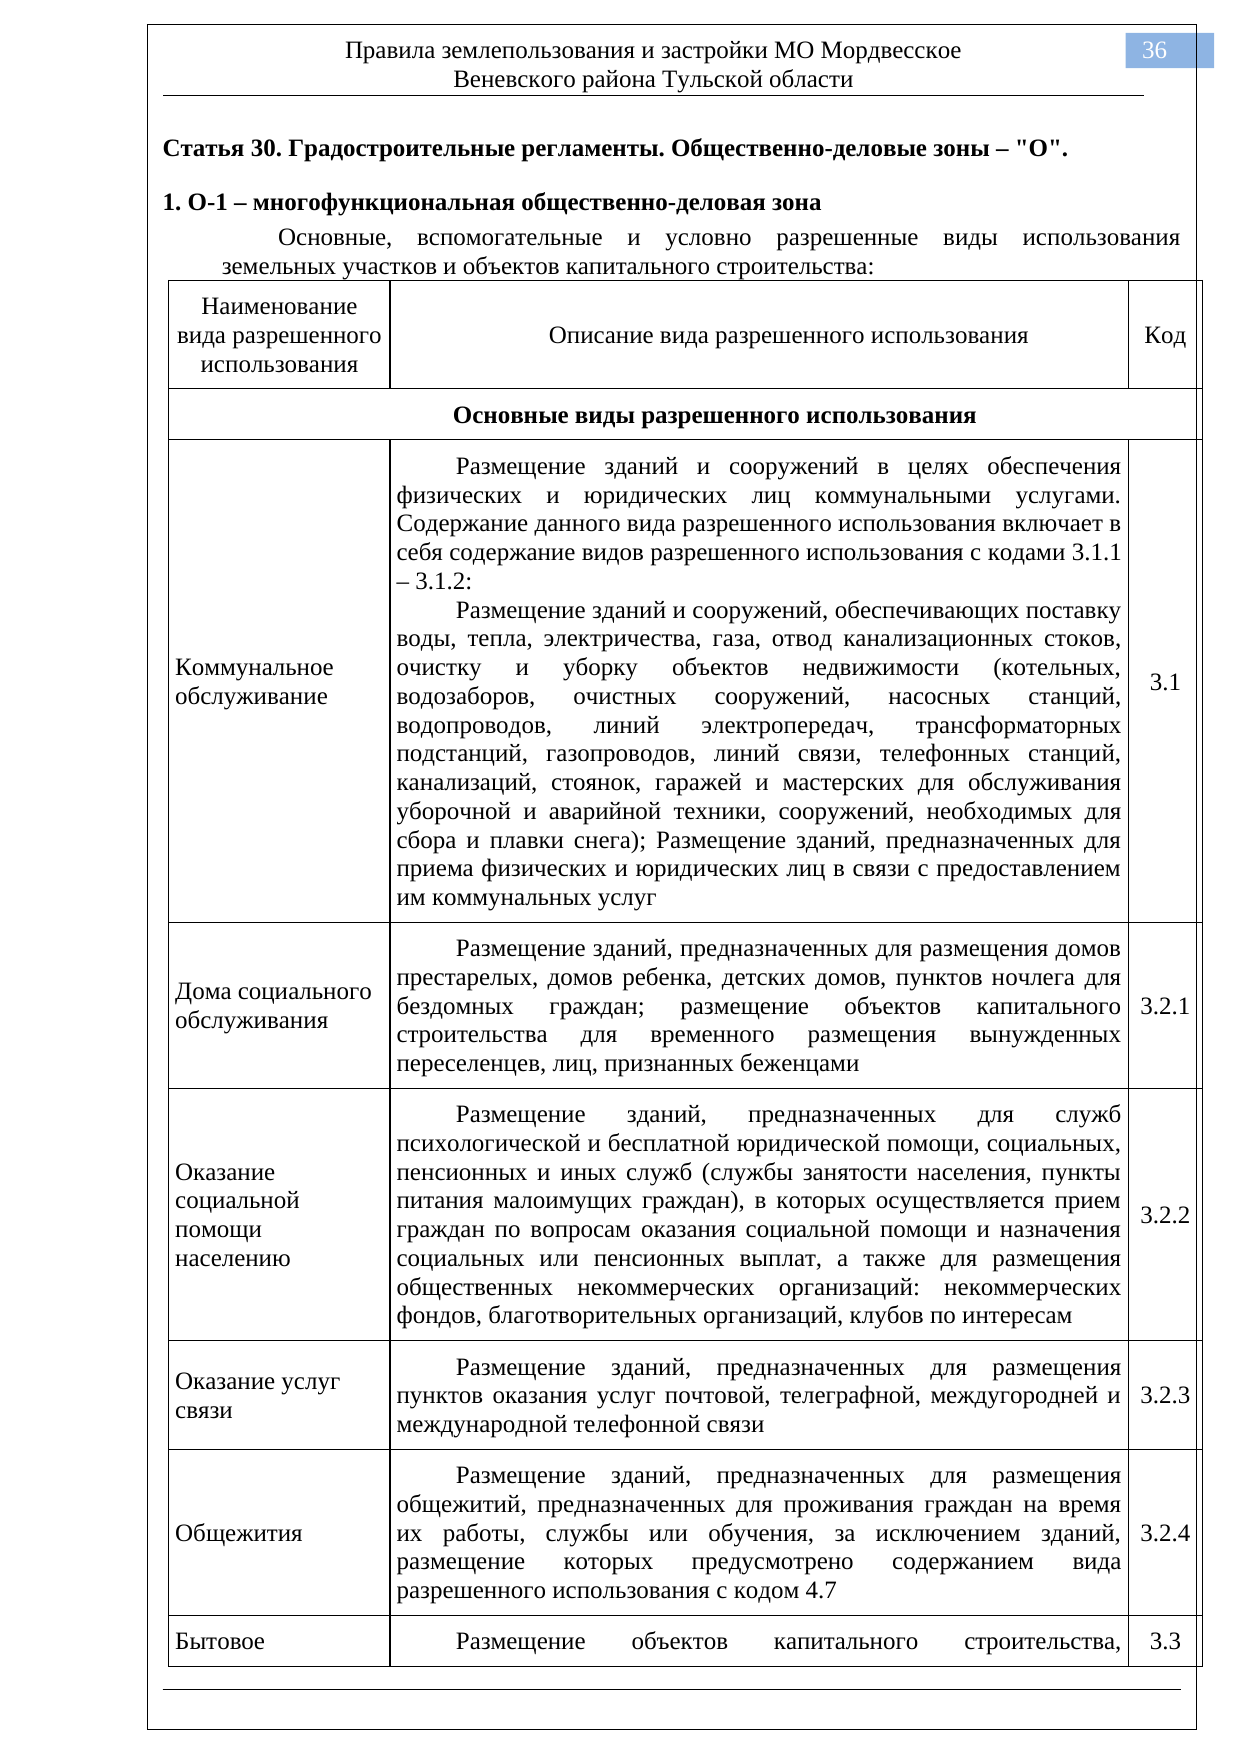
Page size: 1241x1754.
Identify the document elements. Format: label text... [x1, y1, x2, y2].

table_cell Размещение зданий, предназначенных для размещения домов престарелых, домов ребенка, детских домов, пунктов ночлега для бездомных граждан; размещение объектов капитального строительства для временного размещения вынужденных переселенцев, лиц, признанных беженцами [391, 923, 1128, 1088]
table_cell Оказание социальной помощи населению [169, 1089, 389, 1340]
table_header Описание вида разрешенного использования [391, 281, 1128, 388]
table_cell 3.3 [1129, 1616, 1196, 1666]
table_header Код [1129, 281, 1196, 388]
table_cell 3.2.4 [1129, 1450, 1196, 1614]
subtitle Статья 30. Градостроительные регламенты. Общественно-деловые зоны – "О". [162, 133, 1181, 162]
table_cell Оказание услуг связи [169, 1341, 389, 1448]
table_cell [391, 1616, 1128, 1666]
table_cell 3.2.1 [1129, 923, 1196, 1088]
table_header Наименование вида разрешенного использования [169, 281, 389, 388]
table_cell Размещение зданий и сооружений в целях обеспечения физических и юридических лиц коммунальными услугами. Содержание данного вида разрешенного использования включает в себя содержание видов разрешенного использования с кодами 3.1.1 – 3.1.2: Размещение зданий и сооружений, обеспечивающих поставку воды, тепла, электричества, газа, отвод канализационных стоков, очистку и уборку объектов недвижимости (котельных, водозаборов, очистных сооружений, насосных станций, водопроводов, линий электропередач, трансформаторных подстанций, газопроводов, линий связи, телефонных станций, канализаций, стоянок, гаражей и мастерских для обслуживания уборочной и аварийной техники, сооружений, необходимых для сбора и плавки снега); Размещение зданий, предназначенных для приема физических и юридических лиц в связи с предоставлением им коммунальных услуг [391, 440, 1128, 922]
subtitle 1. О-1 – многофункциональная общественно-деловая зона [162, 187, 1181, 216]
table_cell Основные виды разрешенного использования [169, 389, 1196, 439]
text Основные, вспомогательные и условно разрешенные виды использования земельных участков и объектов капитального строительства: [222, 222, 1181, 280]
table_cell 3.1 [1129, 440, 1196, 922]
table_cell Размещение зданий, предназначенных для размещения общежитий, предназначенных для проживания граждан на время их работы, службы или обучения, за исключением зданий, размещение которых предусмотрено содержанием вида разрешенного использования с кодом 4.7 [391, 1450, 1128, 1614]
table_cell Дома социального обслуживания [169, 923, 389, 1088]
table_cell Общежития [169, 1450, 389, 1614]
table_cell 3.2.2 [1129, 1089, 1196, 1340]
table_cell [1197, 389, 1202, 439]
table_cell Коммунальное обслуживание [169, 440, 389, 922]
table_cell Размещение зданий, предназначенных для служб психологической и бесплатной юридической помощи, социальных, пенсионных и иных служб (службы занятости населения, пункты питания малоимущих граждан), в которых осуществляется прием граждан по вопросам оказания социальной помощи и назначения социальных или пенсионных выплат, а также для размещения общественных некоммерческих организаций: некоммерческих фондов, благотворительных организаций, клубов по интересам [391, 1089, 1128, 1340]
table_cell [169, 1616, 389, 1666]
table_cell 3.2.3 [1129, 1341, 1196, 1448]
table_cell Размещение зданий, предназначенных для размещения пунктов оказания услуг почтовой, телеграфной, междугородней и международной телефонной связи [391, 1341, 1128, 1448]
